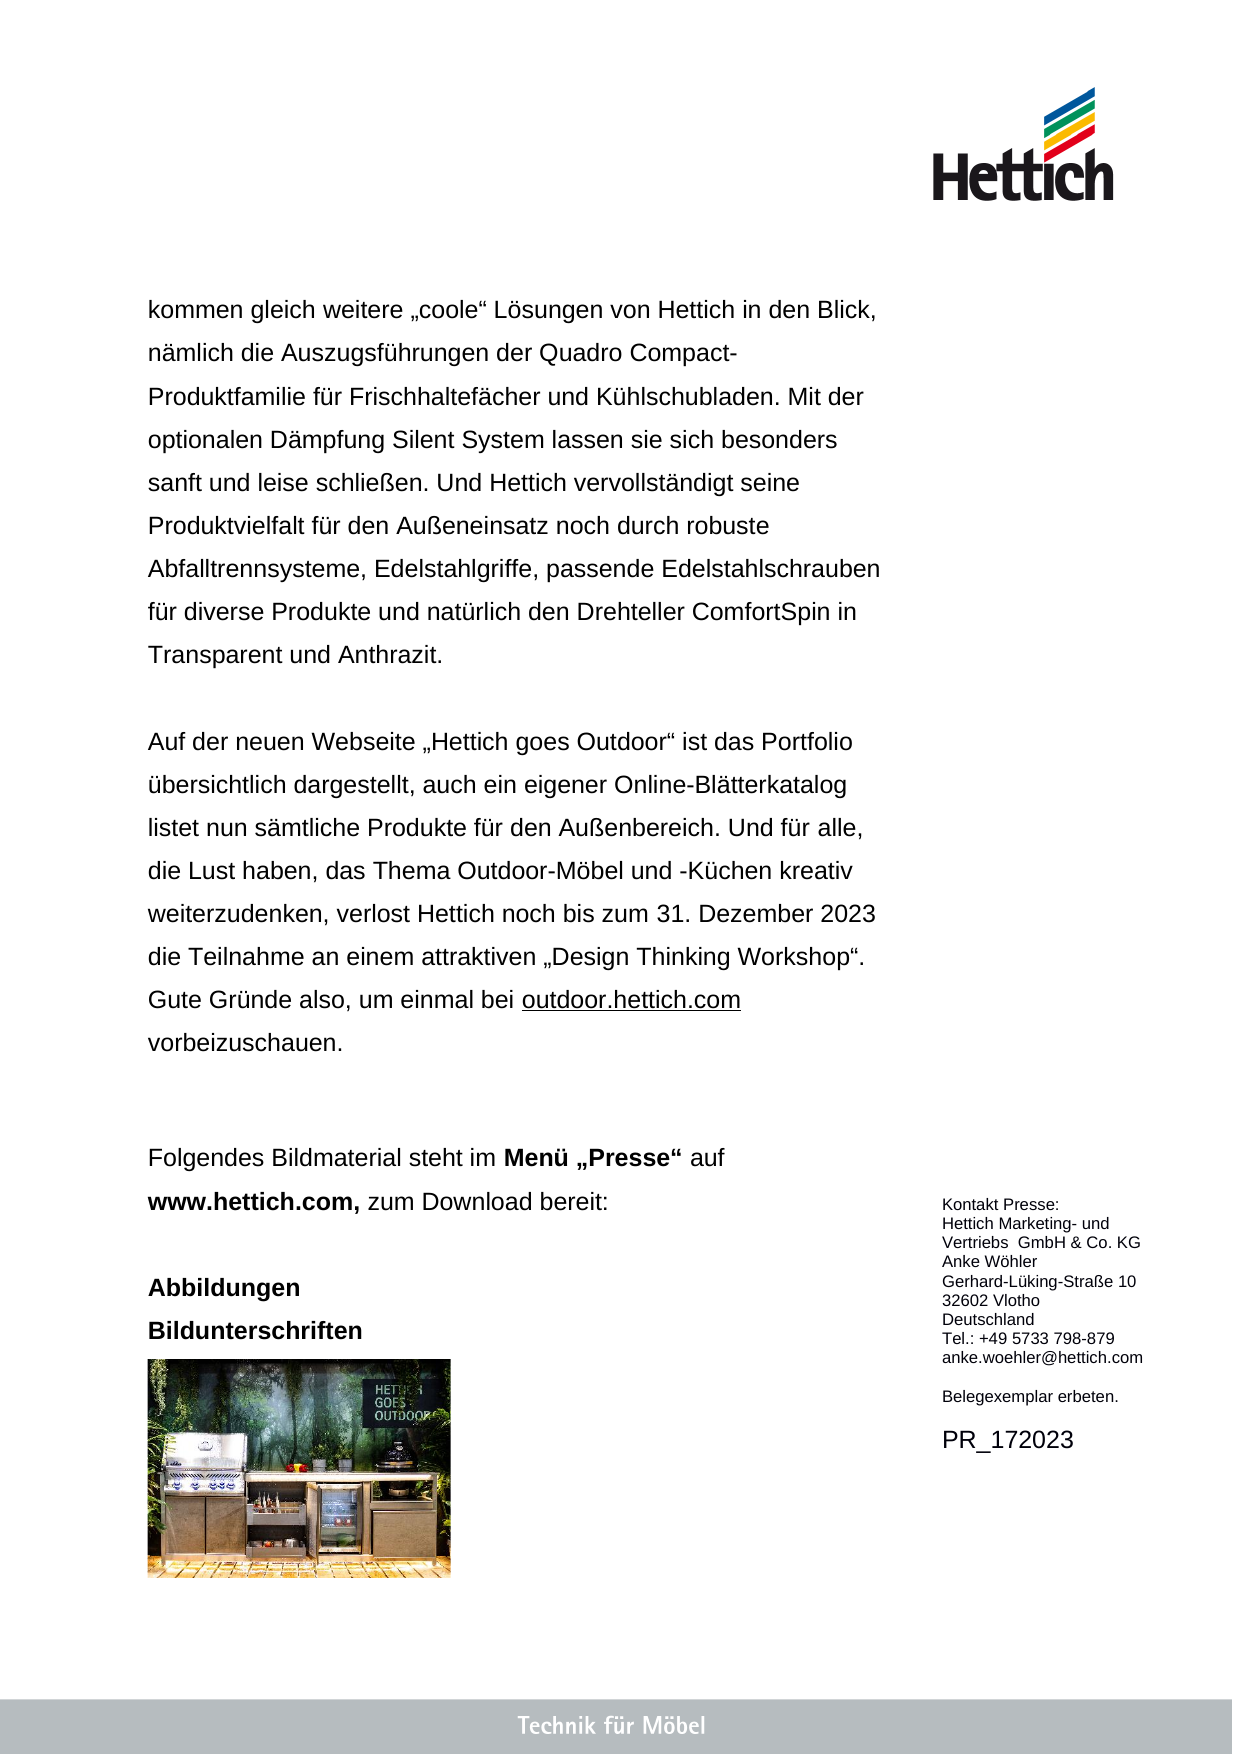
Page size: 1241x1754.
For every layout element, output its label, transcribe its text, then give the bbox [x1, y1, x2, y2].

text Bildunterschriften [148, 1316, 886, 1345]
text Auf der neuen Webseite „Hettich goes Outdoor“ ist das Portfolio übersichtlich dargestellt, auch ein eigener Online-Blätterkatalog listet nun sämtliche Produkte für den Außenbereich. Und für alle, die Lust haben, das Thema Outdoor-Möbel und -Küchen kreativ weiterzudenken, verlost Hettich noch bis zum 31. Dezember 2023 die Teilnahme an einem attraktiven „Design Thinking Workshop“. Gute Gründe also, um einmal bei outdoor.hettich.com vorbeizuschauen. [148, 727, 886, 1057]
picture [0, 1636, 1232, 1754]
picture [0, 6, 1237, 263]
text Folgendes Bildmaterial steht im Menü „Presse“ auf www.hettich.com, zum Download bereit: [148, 1143, 886, 1215]
text Abbildungen [148, 1273, 886, 1302]
picture [147, 1359, 451, 1578]
